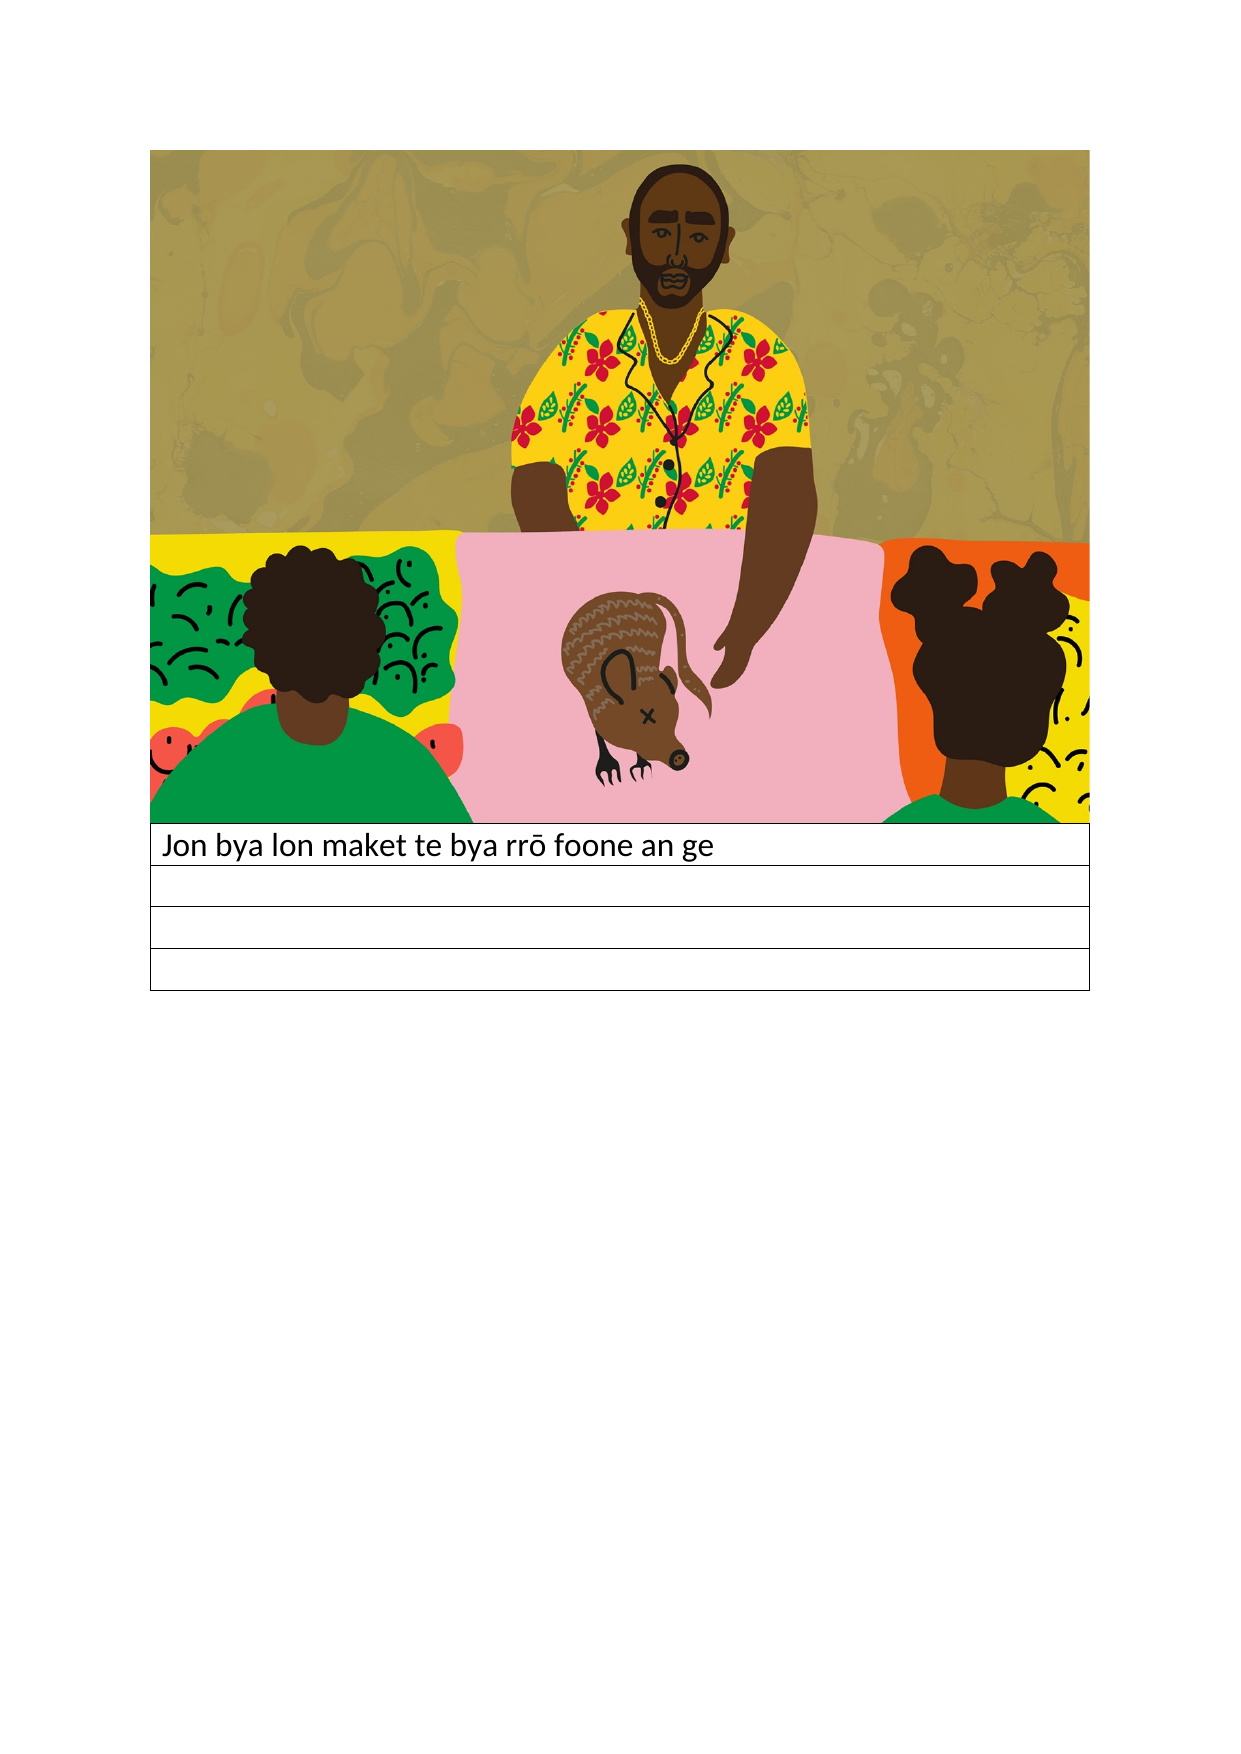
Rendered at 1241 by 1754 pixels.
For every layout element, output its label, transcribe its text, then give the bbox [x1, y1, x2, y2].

picture [150, 150, 1090, 823]
table_cell [151, 907, 1089, 948]
table_cell [151, 949, 1089, 990]
table_header Jon bya lon maket te bya rrō foone an ge [151, 824, 1089, 864]
table_cell [151, 866, 1089, 906]
